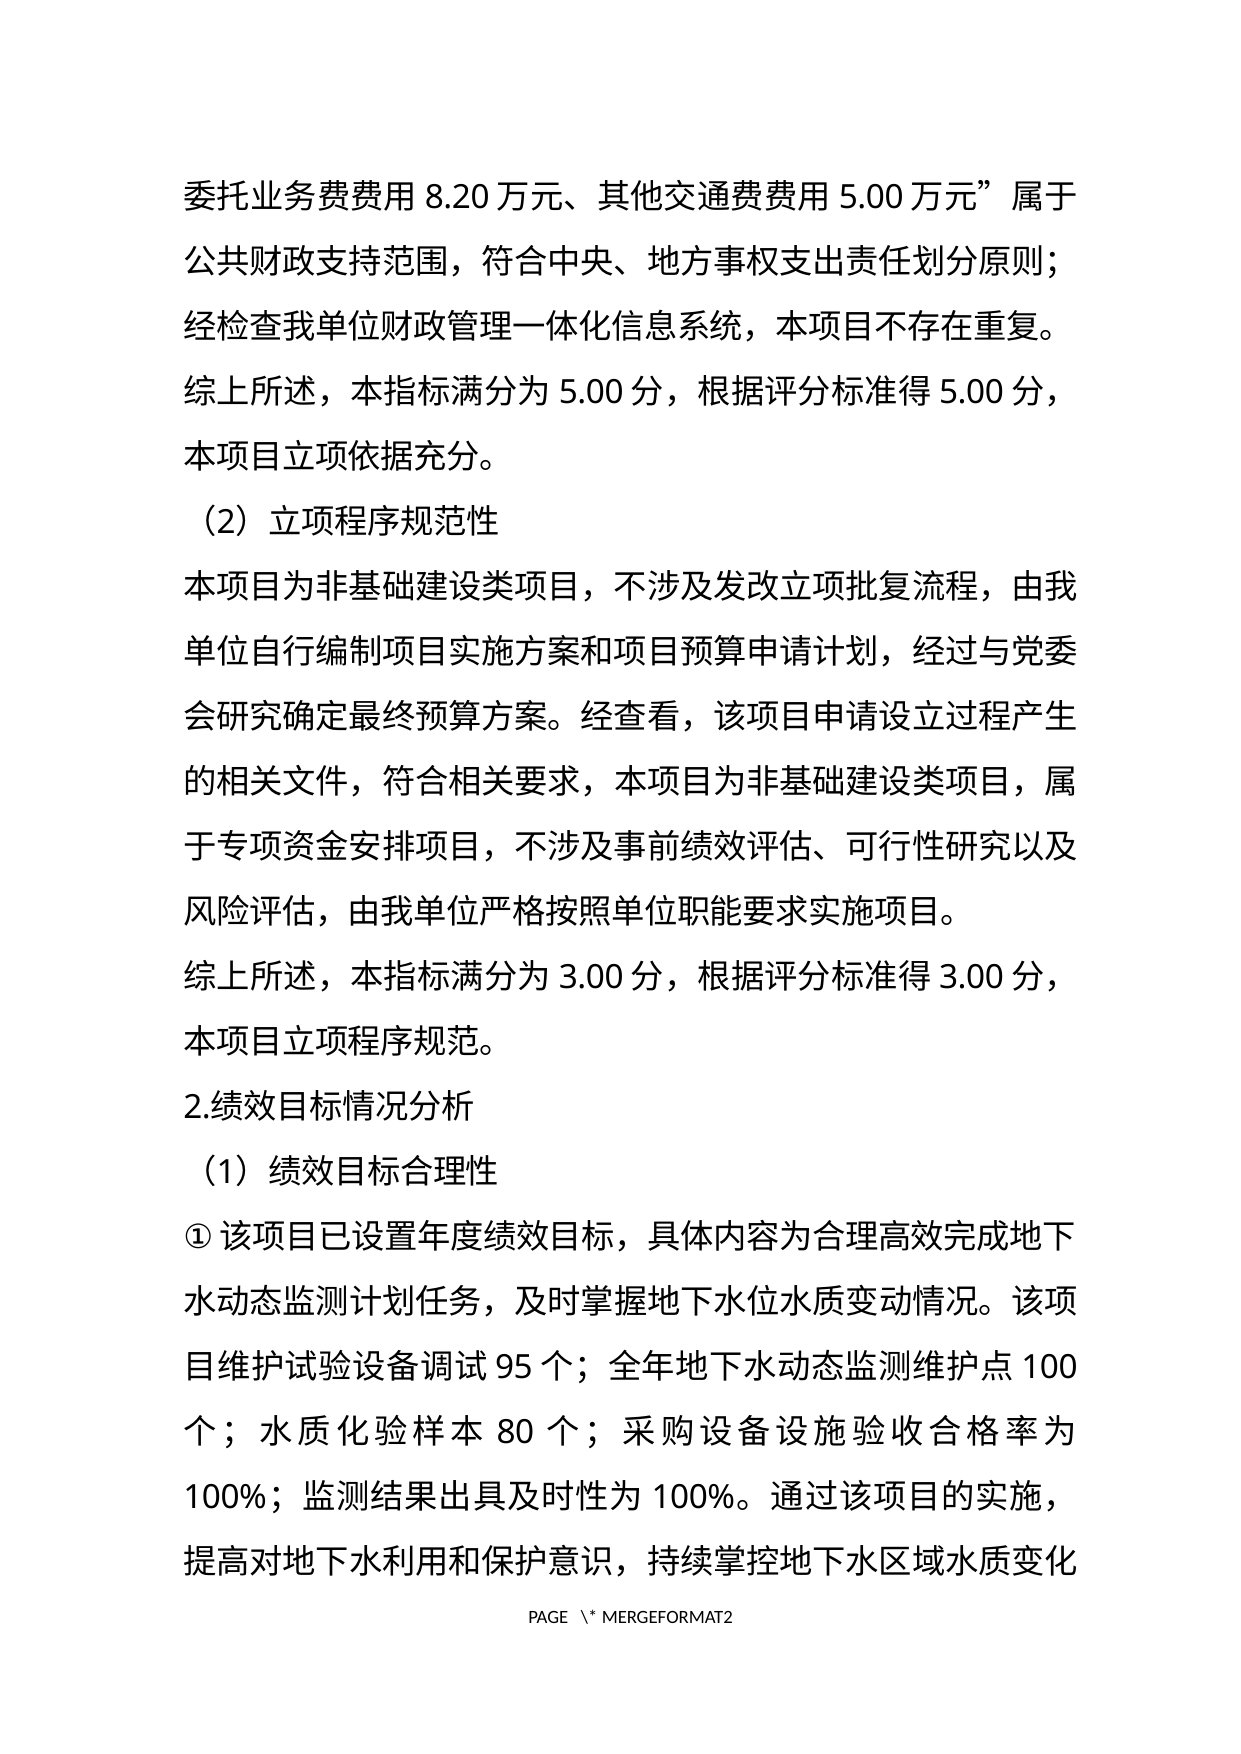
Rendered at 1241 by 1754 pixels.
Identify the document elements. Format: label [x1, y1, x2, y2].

text [183, 162, 1078, 1592]
